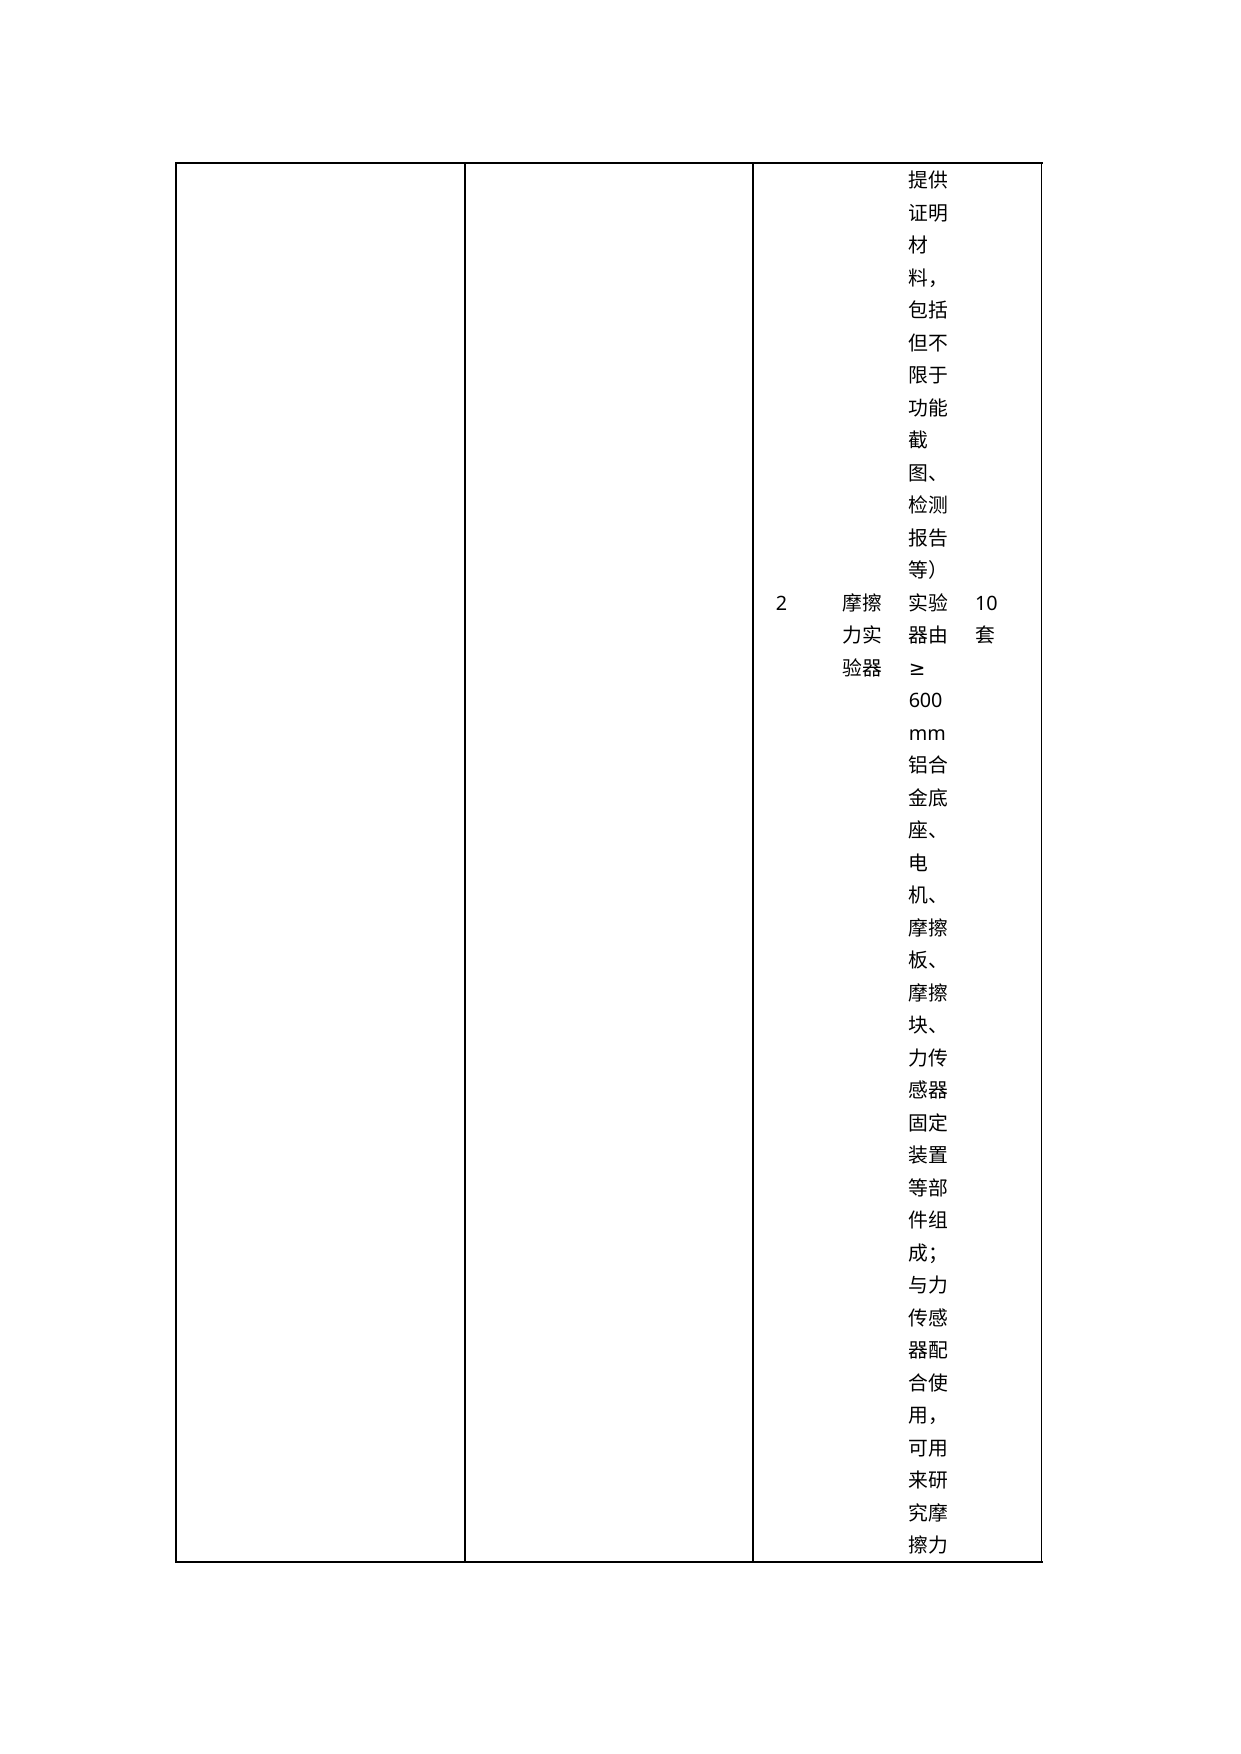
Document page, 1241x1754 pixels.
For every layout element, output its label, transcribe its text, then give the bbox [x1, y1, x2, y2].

table_cell 1 [177, 164, 464, 1561]
table_cell [466, 164, 752, 1561]
table_cell [754, 164, 1041, 1561]
